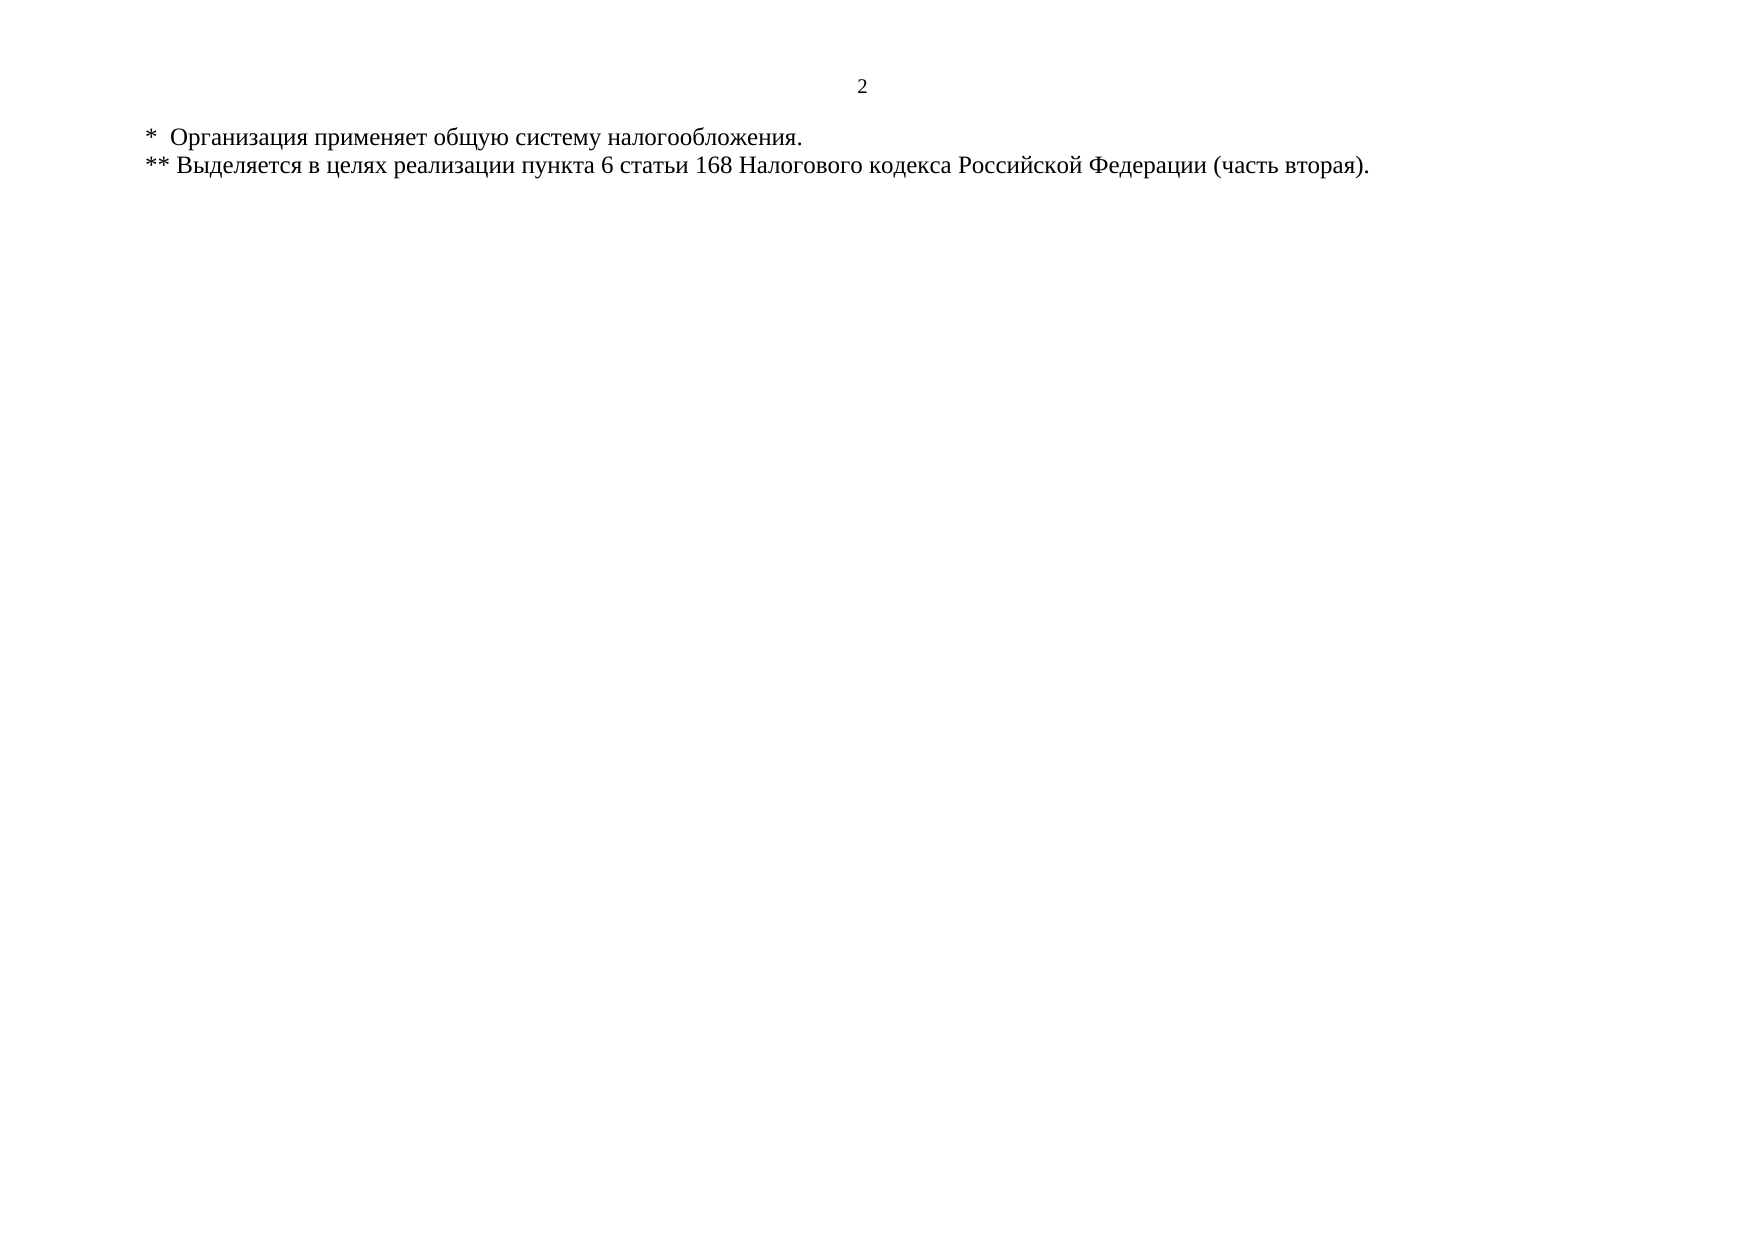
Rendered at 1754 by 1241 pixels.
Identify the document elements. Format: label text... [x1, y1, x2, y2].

text * Организация применяет общую систему налогообложения. [89, 122, 1636, 151]
text ** Выделяется в целях реализации пункта 6 статьи 168 Налогового кодекса Российской Федерации (часть вторая). [89, 151, 1636, 179]
